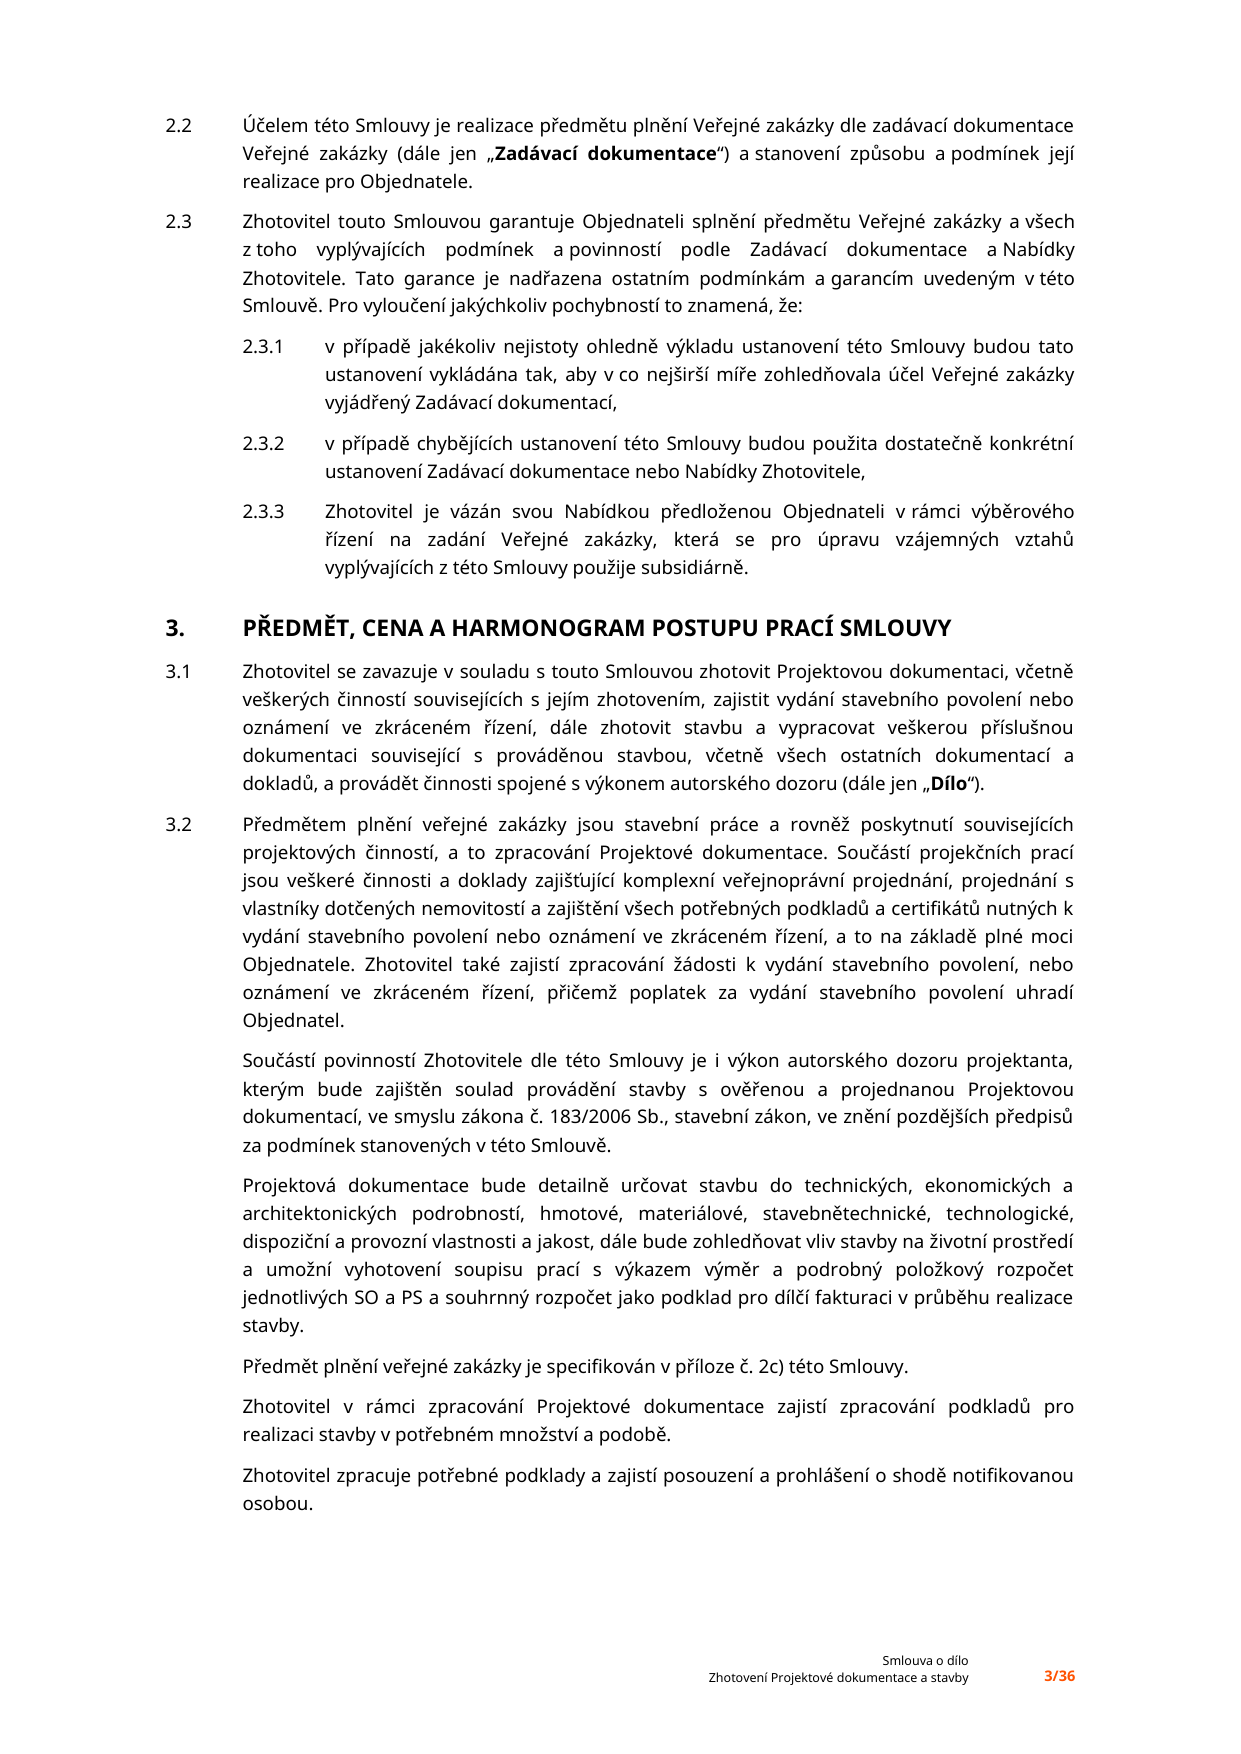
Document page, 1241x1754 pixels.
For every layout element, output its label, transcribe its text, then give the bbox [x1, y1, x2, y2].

text Projektová dokumentace bude detailně určovat stavbu do technických, ekonomických a architektonických podrobností, hmotové, materiálové, stavebnětechnické, technologické, dispoziční a provozní vlastnosti a jakost, dále bude zohledňovat vliv stavby na životní prostředí a umožní vyhotovení soupisu prací s výkazem výměr a podrobný položkový rozpočet jednotlivých SO a PS a souhrnný rozpočet jako podklad pro dílčí fakturaci v průběhu realizace stavby. [242, 1172, 1075, 1338]
text Zhotovitel touto Smlouvou garantuje Objednateli splnění předmětu Veřejné zakázky a všech z toho vyplývajících podmínek a povinností podle Zadávací dokumentace a Nabídky Zhotovitele. Tato garance je nadřazena ostatním podmínkám a garancím uvedeným v této Smlouvě. Pro vyloučení jakýchkoliv pochybností to znamená, že: [165, 209, 1075, 318]
text PŘEDMĚT, CENA A HARMONOGRAM POSTUPU PRACÍ SMLOUVY [165, 612, 1075, 643]
text Zhotovitel zpracuje potřebné podklady a zajistí posouzení a prohlášení o shodě notifikovanou osobou. [242, 1462, 1075, 1516]
text Předmětem plnění veřejné zakázky jsou stavební práce a rovněž poskytnutí souvisejících projektových činností, a to zpracování Projektové dokumentace. Součástí projekčních prací jsou veškeré činnosti a doklady zajišťující komplexní veřejnoprávní projednání, projednání s vlastníky dotčených nemovitostí a zajištění všech potřebných podkladů a certifikátů nutných k vydání stavebního povolení nebo oznámení ve zkráceném řízení, a to na základě plné moci Objednatele. Zhotovitel také zajistí zpracování žádosti k vydání stavebního povolení, nebo oznámení ve zkráceném řízení, přičemž poplatek za vydání stavebního povolení uhradí Objednatel. [165, 811, 1075, 1033]
text Zhotovitel je vázán svou Nabídkou předloženou Objednateli v rámci výběrového řízení na zadání Veřejné zakázky, která se pro úpravu vzájemných vztahů vyplývajících z této Smlouvy použije subsidiárně. [242, 498, 1075, 580]
text Zhotovitel se zavazuje v souladu s touto Smlouvou zhotovit Projektovou dokumentaci, včetně veškerých činností souvisejících s jejím zhotovením, zajistit vydání stavebního povolení nebo oznámení ve zkráceném řízení, dále zhotovit stavbu a vypracovat veškerou příslušnou dokumentaci související s prováděnou stavbou, včetně všech ostatních dokumentací a dokladů, a provádět činnosti spojené s výkonem autorského dozoru (dále jen „Dílo“). [165, 658, 1075, 796]
text v případě chybějících ustanovení této Smlouvy budou použita dostatečně konkrétní ustanovení Zadávací dokumentace nebo Nabídky Zhotovitele, [242, 430, 1075, 483]
text v případě jakékoliv nejistoty ohledně výkladu ustanovení této Smlouvy budou tato ustanovení vykládána tak, aby v co nejširší míře zohledňovala účel Veřejné zakázky vyjádřený Zadávací dokumentací, [242, 333, 1075, 415]
text Účelem této Smlouvy je realizace předmětu plnění Veřejné zakázky dle zadávací dokumentace Veřejné zakázky (dále jen „Zadávací dokumentace“) a stanovení způsobu a podmínek její realizace pro Objednatele. [165, 112, 1075, 194]
text Součástí povinností Zhotovitele dle této Smlouvy je i výkon autorského dozoru projektanta, kterým bude zajištěn soulad provádění stavby s ověřenou a projednanou Projektovou dokumentací, ve smyslu zákona č. 183/2006 Sb., stavební zákon, ve znění pozdějších předpisů za podmínek stanovených v této Smlouvě. [242, 1048, 1075, 1157]
text Zhotovitel v rámci zpracování Projektové dokumentace zajistí zpracování podkladů pro realizaci stavby v potřebném množství a podobě. [242, 1393, 1075, 1447]
text Předmět plnění veřejné zakázky je specifikován v příloze č. 2c) této Smlouvy. [242, 1353, 1075, 1378]
